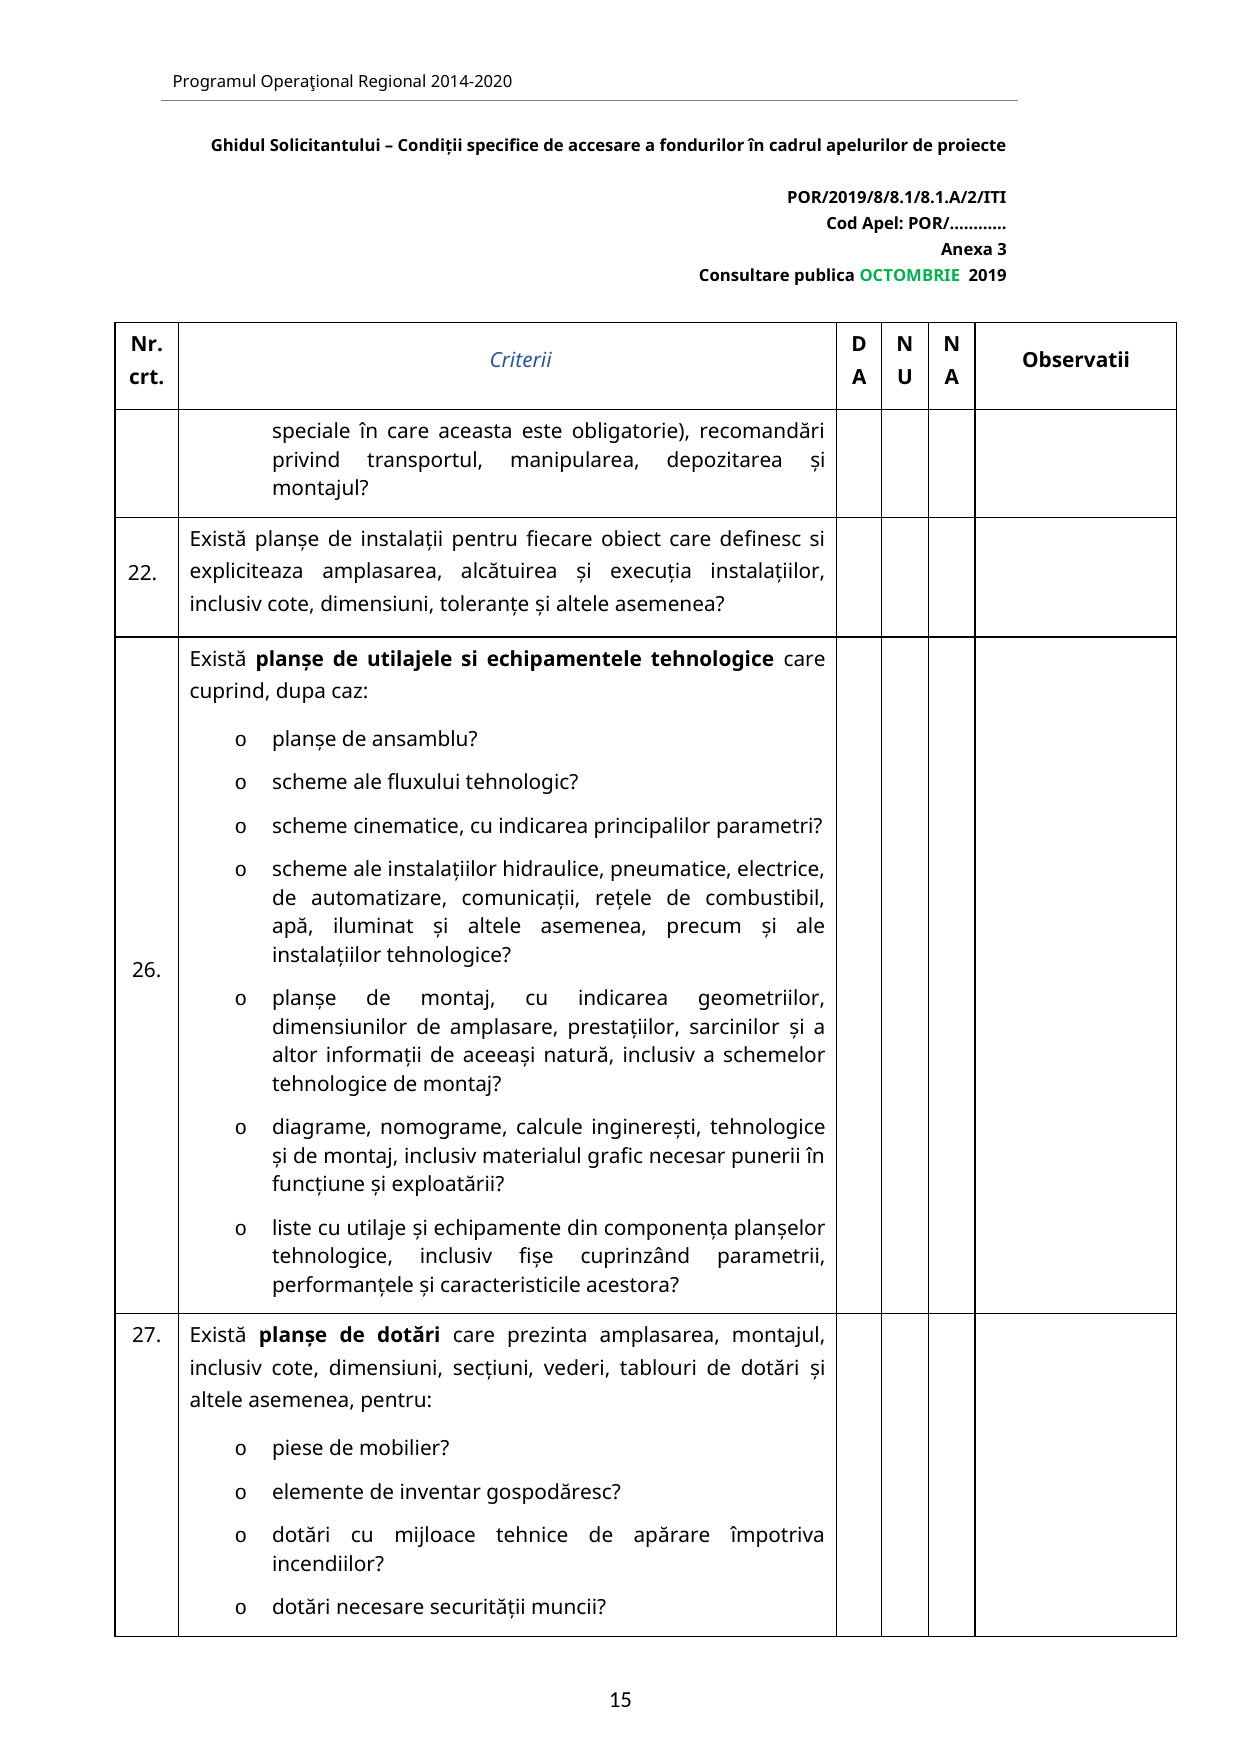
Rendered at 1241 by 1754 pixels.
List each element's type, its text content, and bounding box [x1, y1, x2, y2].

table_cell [179, 410, 836, 517]
table_cell [976, 410, 1176, 517]
table_cell [929, 410, 974, 517]
table_cell [929, 1314, 974, 1636]
table_cell [882, 410, 928, 517]
table_cell Există planşe de utilajele si echipamentele tehnologice care cuprind, dupa caz: planşe de ansamblu? scheme ale fluxului tehnologic? scheme cinematice, cu indicarea principalilor parametri? scheme ale instalaţiilor hidraulice, pneumatice, electrice, de automatizare, comunicaţii, reţele de combustibil, apă, iluminat şi altele asemenea, precum şi ale instalaţiilor tehnologice? planşe de montaj, cu indicarea geometriilor, dimensiunilor de amplasare, prestaţiilor, sarcinilor şi a altor informaţii de aceeaşi natură, inclusiv a schemelor tehnologice de montaj? diagrame, nomograme, calcule inginereşti, tehnologice şi de montaj, inclusiv materialul grafic necesar punerii în funcţiune şi exploatării? liste cu utilaje şi echipamente din componenţa planşelor tehnologice, inclusiv fişe cuprinzând parametrii, performanţele şi caracteristicile acestora? [179, 638, 836, 1313]
table_cell [929, 518, 974, 636]
table_header Observatii [976, 323, 1176, 409]
table_cell [882, 638, 928, 1313]
table_cell [837, 410, 881, 517]
table_header Criterii [179, 323, 836, 409]
table_cell [837, 1314, 881, 1636]
table_cell Există planşe de instalaţii pentru fiecare obiect care definesc si expliciteaza amplasarea, alcătuirea şi execuţia instalaţiilor, inclusiv cote, dimensiuni, toleranţe şi altele asemenea? [179, 518, 836, 636]
table_cell [882, 518, 928, 636]
table_cell 27. [116, 1314, 178, 1636]
table_cell [976, 518, 1176, 636]
table_cell [976, 638, 1176, 1313]
table_cell [116, 518, 178, 636]
table_cell [929, 638, 974, 1313]
table_cell [116, 410, 178, 517]
table_header Nr. crt. [116, 323, 178, 409]
table_cell [837, 518, 881, 636]
table_cell [837, 638, 881, 1313]
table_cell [179, 1314, 836, 1636]
table_cell 26. [116, 638, 178, 1313]
table_cell [976, 1314, 1176, 1636]
table_header NA [929, 323, 974, 409]
table_header DA [837, 323, 881, 409]
table_cell [882, 1314, 928, 1636]
table_header NU [882, 323, 928, 409]
